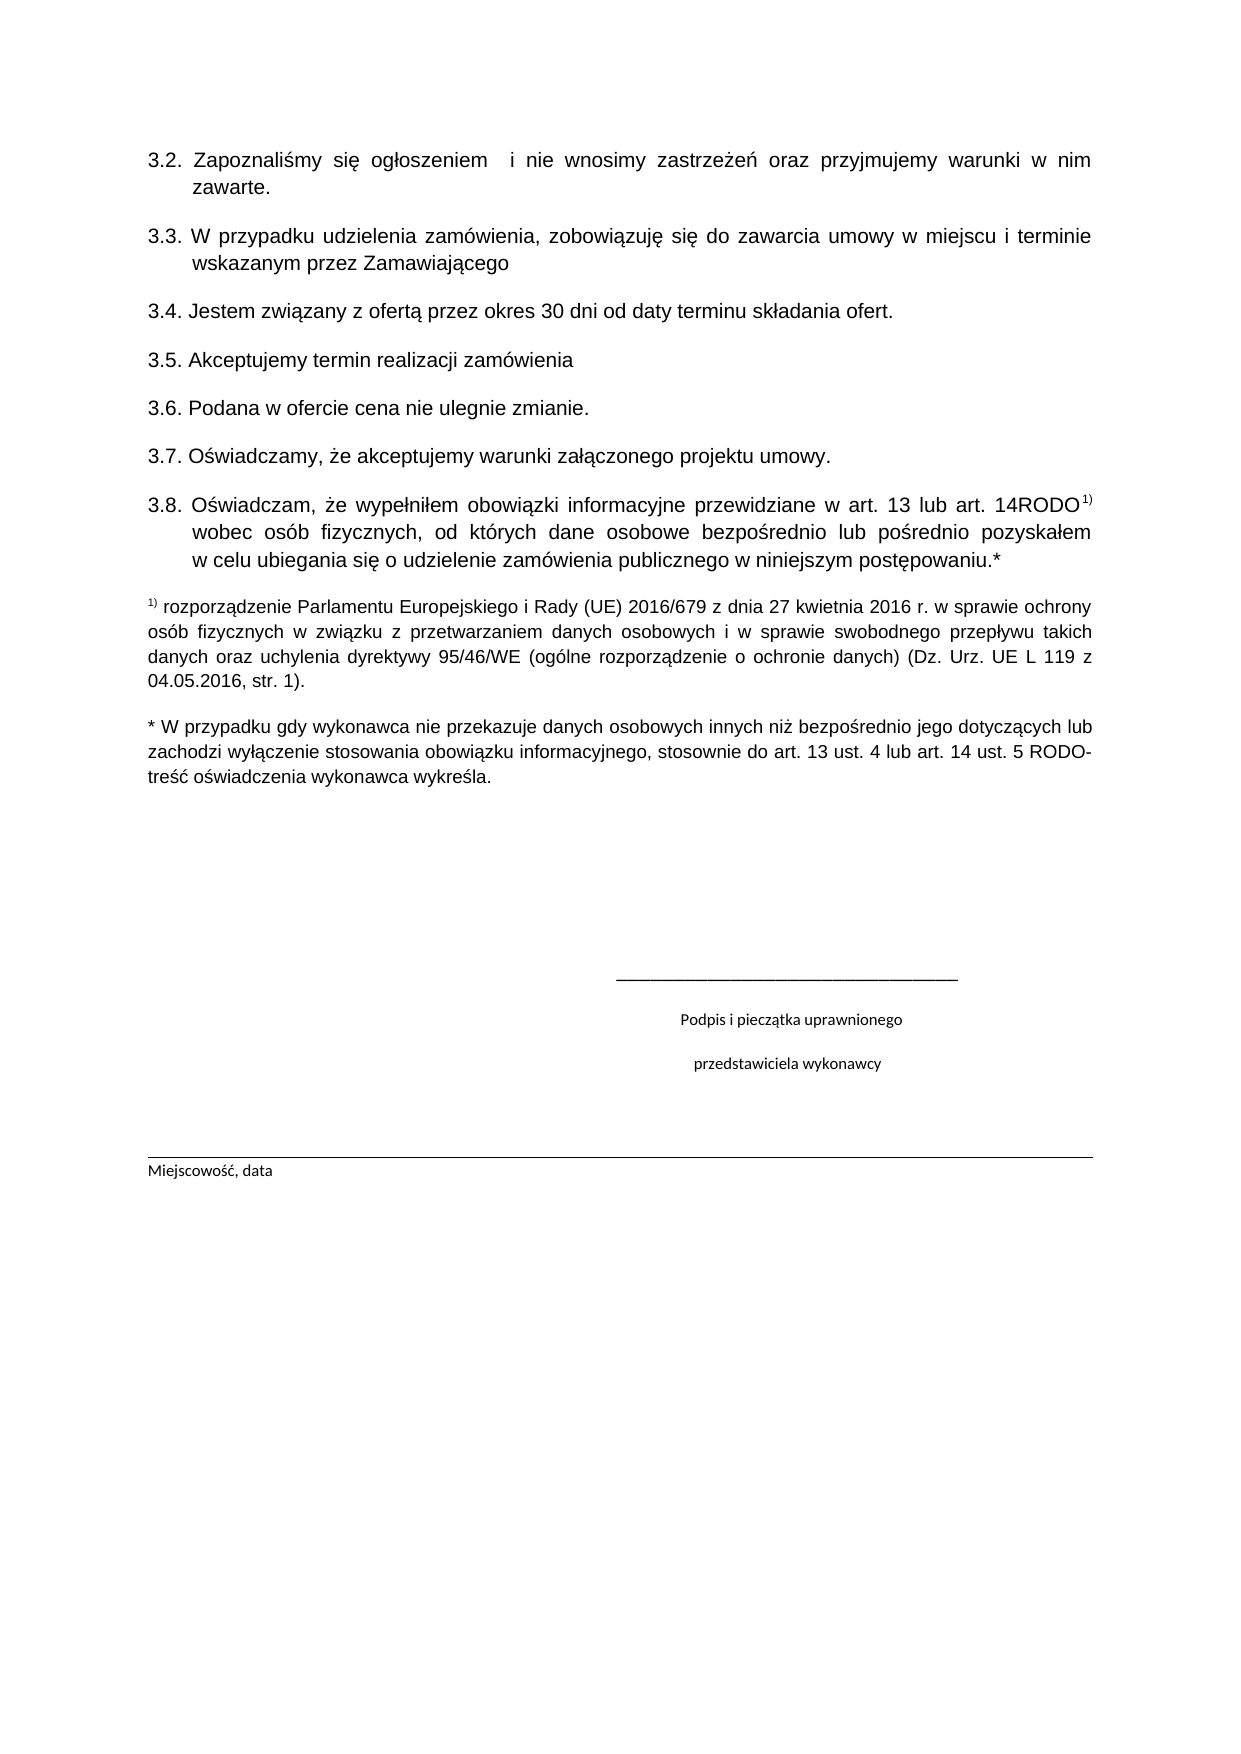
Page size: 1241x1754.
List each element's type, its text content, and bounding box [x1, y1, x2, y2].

text 3.7. Oświadczamy, że akceptujemy warunki załączonego projektu umowy. [148, 444, 1093, 468]
text 3.6. Podana w ofercie cena nie ulegnie zmianie. [148, 396, 1093, 420]
text ______________________________ [148, 956, 1093, 984]
text 1) rozporządzenie Parlamentu Europejskiego i Rady (UE) 2016/679 z dnia 27 kwietnia 2016 r. w sprawie ochrony osób fizycznych w związku z przetwarzaniem danych osobowych i w sprawie swobodnego przepływu takich danych oraz uchylenia dyrektywy 95/46/WE (ogólne rozporządzenie o ochronie danych) (Dz. Urz. UE L 119 z 04.05.2016, str. 1). [148, 596, 1093, 692]
text Miejscowość, data [148, 1158, 1093, 1181]
text 3.8. Oświadczam, że wypełniłem obowiązki informacyjne przewidziane w art. 13 lub art. 14RODO1) wobec osób fizycznych, od których dane osobowe bezpośrednio lub pośrednio pozyskałem w celu ubiegania się o udzielenie zamówienia publicznego w niniejszym postępowaniu.* [148, 493, 1093, 572]
text przedstawiciela wykonawcy [148, 1053, 1093, 1074]
text 3.5. Akceptujemy termin realizacji zamówienia [148, 348, 1093, 372]
text * W przypadku gdy wykonawca nie przekazuje danych osobowych innych niż bezpośrednio jego dotyczących lub zachodzi wyłączenie stosowania obowiązku informacyjnego, stosownie do art. 13 ust. 4 lub art. 14 ust. 5 RODO- treść oświadczenia wykonawca wykreśla. [148, 716, 1093, 787]
text 3.4. Jestem związany z ofertą przez okres 30 dni od daty terminu składania ofert. [148, 299, 1093, 323]
text Podpis i pieczątka uprawnionego [148, 1009, 1093, 1029]
text 3.2. Zapoznaliśmy się ogłoszeniem i nie wnosimy zastrzeżeń oraz przyjmujemy warunki w nim zawarte. [148, 148, 1093, 199]
text 3.3. W przypadku udzielenia zamówienia, zobowiązuję się do zawarcia umowy w miejscu i terminie wskazanym przez Zamawiającego [148, 223, 1093, 275]
